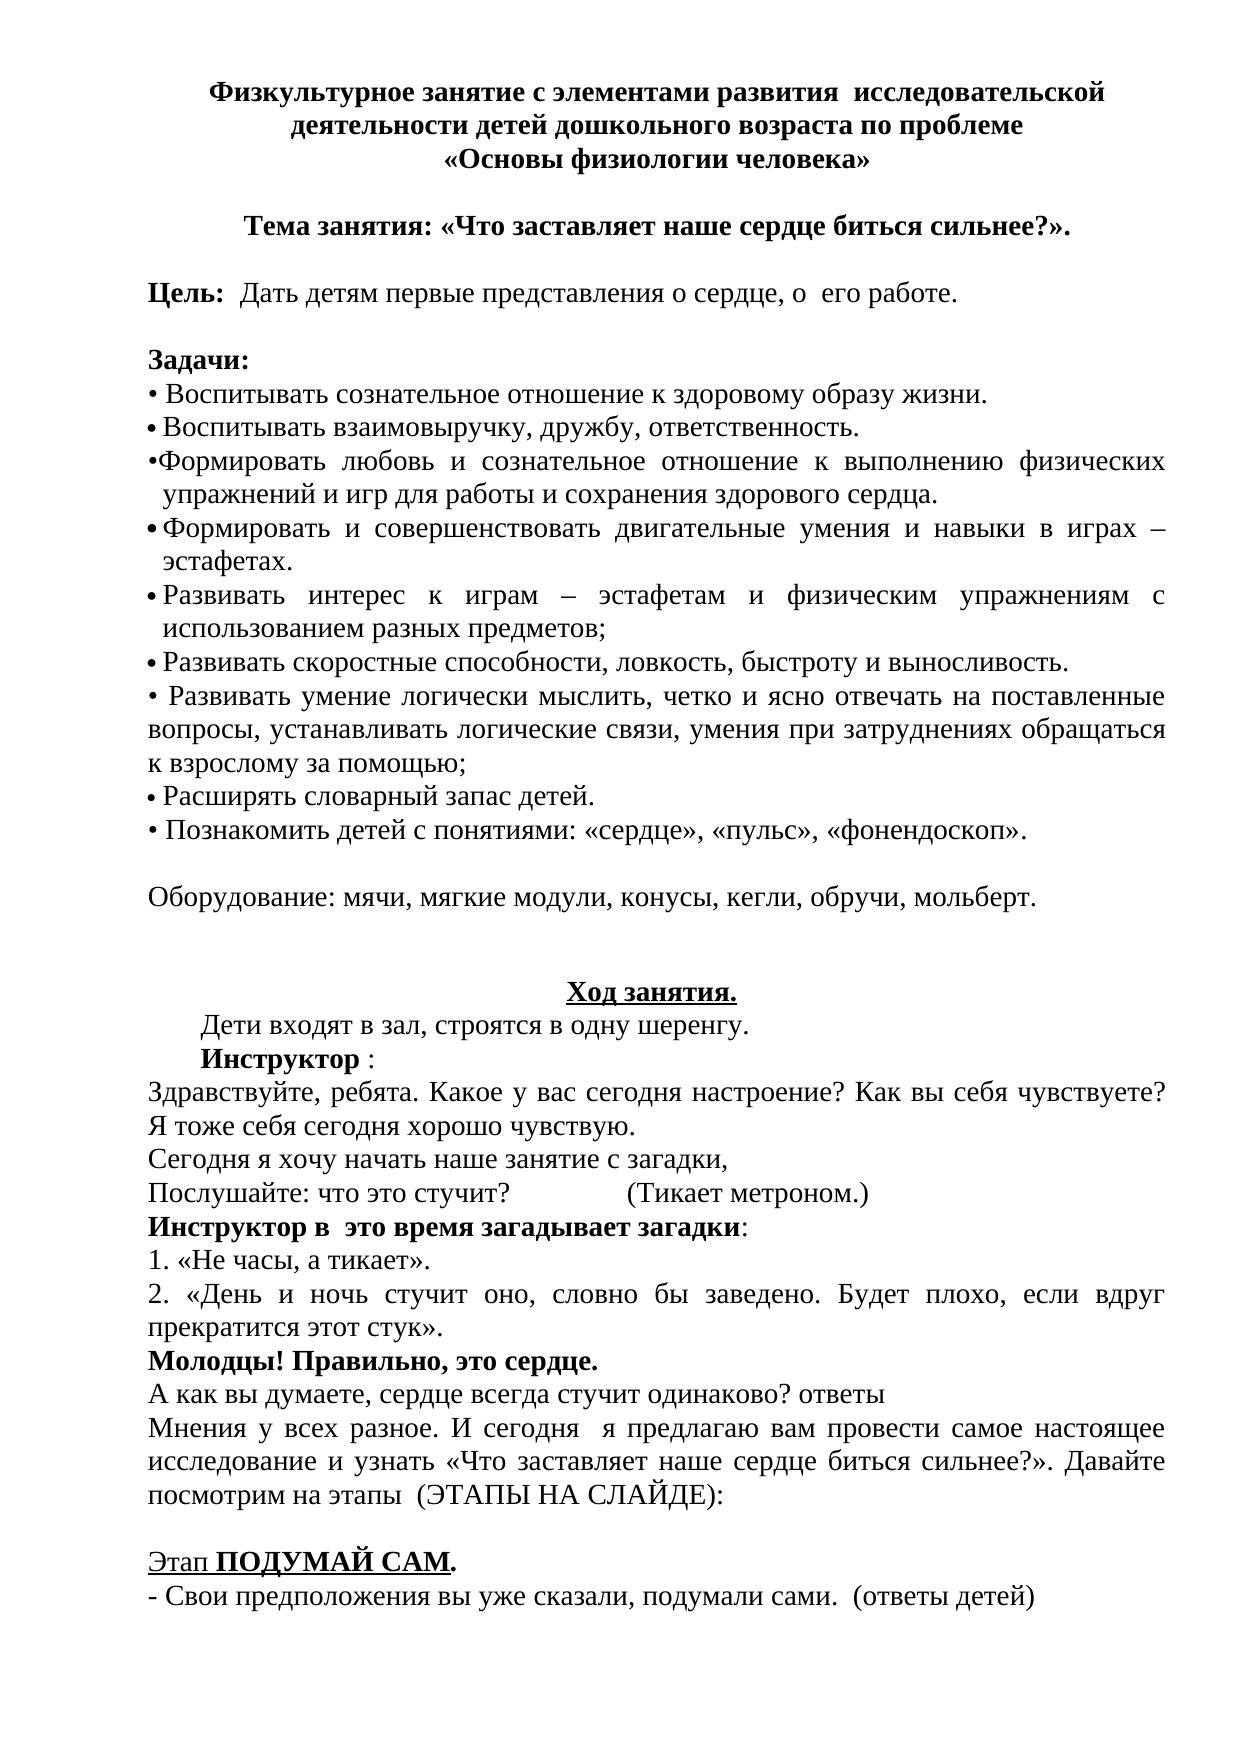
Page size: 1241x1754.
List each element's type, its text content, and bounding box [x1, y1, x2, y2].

text • Воспитывать сознательное отношение к здоровому образу жизни. [148, 376, 1167, 409]
text Инструктор в это время загадывает загадки: [148, 1209, 1167, 1242]
text • Развивать умение логически мыслить, четко и ясно отвечать на поставленные вопросы, устанавливать логические связи, умения при затруднениях обращаться к взрослому за помощью; [148, 678, 1167, 778]
list Формировать и совершенствовать двигательные умения и навыки в играх – эстафетах. [148, 510, 1167, 577]
text • Познакомить детей с понятиями: «сердце», «пульс», «фонендоскоп». [148, 812, 1167, 845]
text 2. «День и ночь стучит оно, словно бы заведено. Будет плохо, если вдруг прекратится этот стук». [148, 1276, 1167, 1343]
text Мнения у всех разное. И сегодня я предлагаю вам провести самое настоящее исследование и узнать «Что заставляет наше сердце биться сильнее?». Давайте посмотрим на этапы (ЭТАПЫ НА СЛАЙДЕ): [148, 1410, 1167, 1511]
list Воспитывать взаимовыручку, дружбу, ответственность. [148, 409, 1167, 443]
list Развивать интерес к играм – эстафетам и физическим упражнениям с использованием разных предметов; [148, 577, 1167, 644]
text 1. «Не часы, а тикает». [148, 1242, 1167, 1276]
text Послушайте: что это стучит? (Тикает метроном.) [148, 1175, 1167, 1209]
text «Основы физиологии человека» [148, 141, 1167, 174]
text Ход занятия. [148, 940, 1156, 1007]
text Тема занятия: «Что заставляет наше сердце биться сильнее?». [148, 208, 1167, 242]
text Цель: Дать детям первые представления о сердце, о его работе. [148, 275, 1167, 309]
text Инструктор : [159, 1041, 1156, 1074]
text Оборудование: мячи, мягкие модули, конусы, кегли, обручи, мольберт. [148, 879, 1167, 912]
text •Формировать любовь и сознательное отношение к выполнению физических упражнений и игр для работы и сохранения здорового сердца. [148, 443, 1167, 510]
text Молодцы! Правильно, это сердце. [148, 1343, 1167, 1376]
text Здравствуйте, ребята. Какое у вас сегодня настроение? Как вы себя чувствуете? Я тоже себя сегодня хорошо чувствую. [148, 1074, 1167, 1142]
text А как вы думаете, сердце всегда стучит одинаково? ответы [148, 1376, 1167, 1410]
text Дети входят в зал, строятся в одну шеренгу. [159, 1007, 1156, 1041]
text Задачи: [148, 342, 1167, 376]
list Развивать скоростные способности, ловкость, быстроту и выносливость. [148, 644, 1167, 678]
list Расширять словарный запас детей. [148, 778, 1167, 812]
text Сегодня я хочу начать наше занятие с загадки, [148, 1142, 1167, 1175]
text - Свои предположения вы уже сказали, подумали сами. (ответы детей) [148, 1578, 1167, 1611]
text Этап ПОДУМАЙ САМ. [148, 1544, 1167, 1578]
text Физкультурное занятие с элементами развития исследовательской деятельности детей дошкольного возраста по проблеме [148, 74, 1167, 141]
